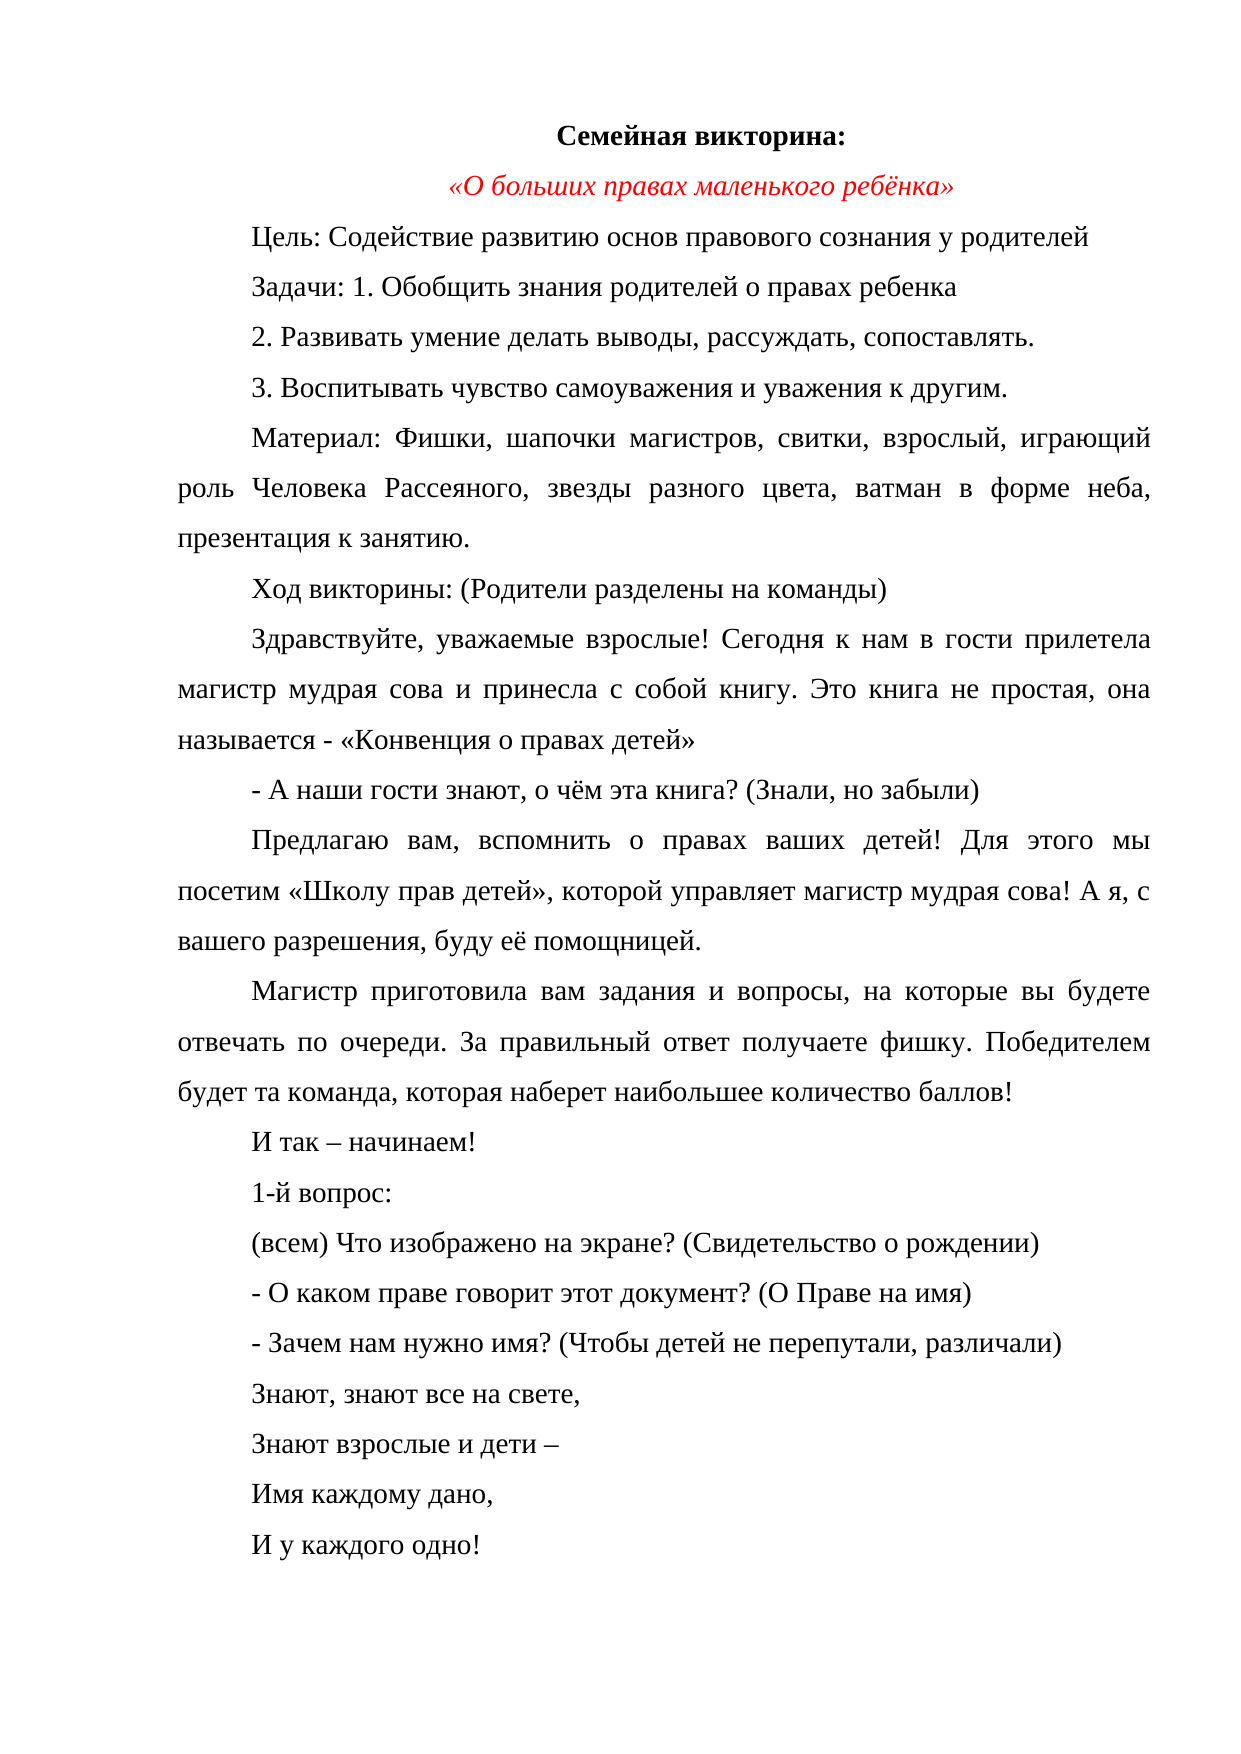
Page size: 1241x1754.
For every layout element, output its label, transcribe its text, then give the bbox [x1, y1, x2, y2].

text Цель: Содействие развитию основ правового сознания у родителей [177, 219, 1152, 252]
text «О больших правах маленького ребёнка» [177, 168, 1152, 202]
text Знают взрослые и дети – [177, 1426, 1152, 1460]
text 3. Воспитывать чувство самоуважения и уважения к другим. [177, 370, 1152, 403]
text Материал: Фишки, шапочки магистров, свитки, взрослый, играющий роль Человека Рассеяного, звезды разного цвета, ватман в форме неба, презентация к занятию. [177, 420, 1152, 554]
text Магистр приготовила вам задания и вопросы, на которые вы будете отвечать по очереди. За правильный ответ получаете фишку. Победителем будет та команда, которая наберет наибольшее количество баллов! [177, 973, 1152, 1108]
text Семейная викторина: [177, 118, 1152, 152]
text Имя каждому дано, [177, 1477, 1152, 1510]
text - А наши гости знают, о чём эта книга? (Знали, но забыли) [177, 772, 1152, 806]
text Задачи: 1. Обобщить знания родителей о правах ребенка [177, 269, 1152, 303]
text - Зачем нам нужно имя? (Чтобы детей не перепутали, различали) [177, 1326, 1152, 1359]
text Здравствуйте, уважаемые взрослые! Сегодня к нам в гости прилетела магистр мудрая сова и принесла с собой книгу. Это книга не простая, она называется - «Конвенция о правах детей» [177, 621, 1152, 755]
text - О каком праве говорит этот документ? (О Праве на имя) [177, 1275, 1152, 1309]
text 2. Развивать умение делать выводы, рассуждать, сопоставлять. [177, 319, 1152, 353]
text 1-й вопрос: [177, 1175, 1152, 1208]
text Ход викторины: (Родители разделены на команды) [177, 571, 1152, 604]
text И так – начинаем! [177, 1124, 1152, 1158]
text Знают, знают все на свете, [177, 1376, 1152, 1409]
text И у каждого одно! [177, 1527, 1152, 1560]
text Предлагаю вам, вспомнить о правах ваших детей! Для этого мы посетим «Школу прав детей», которой управляет магистр мудрая сова! А я, с вашего разрешения, буду её помощницей. [177, 822, 1152, 957]
text (всем) Что изображено на экране? (Свидетельство о рождении) [177, 1225, 1152, 1258]
